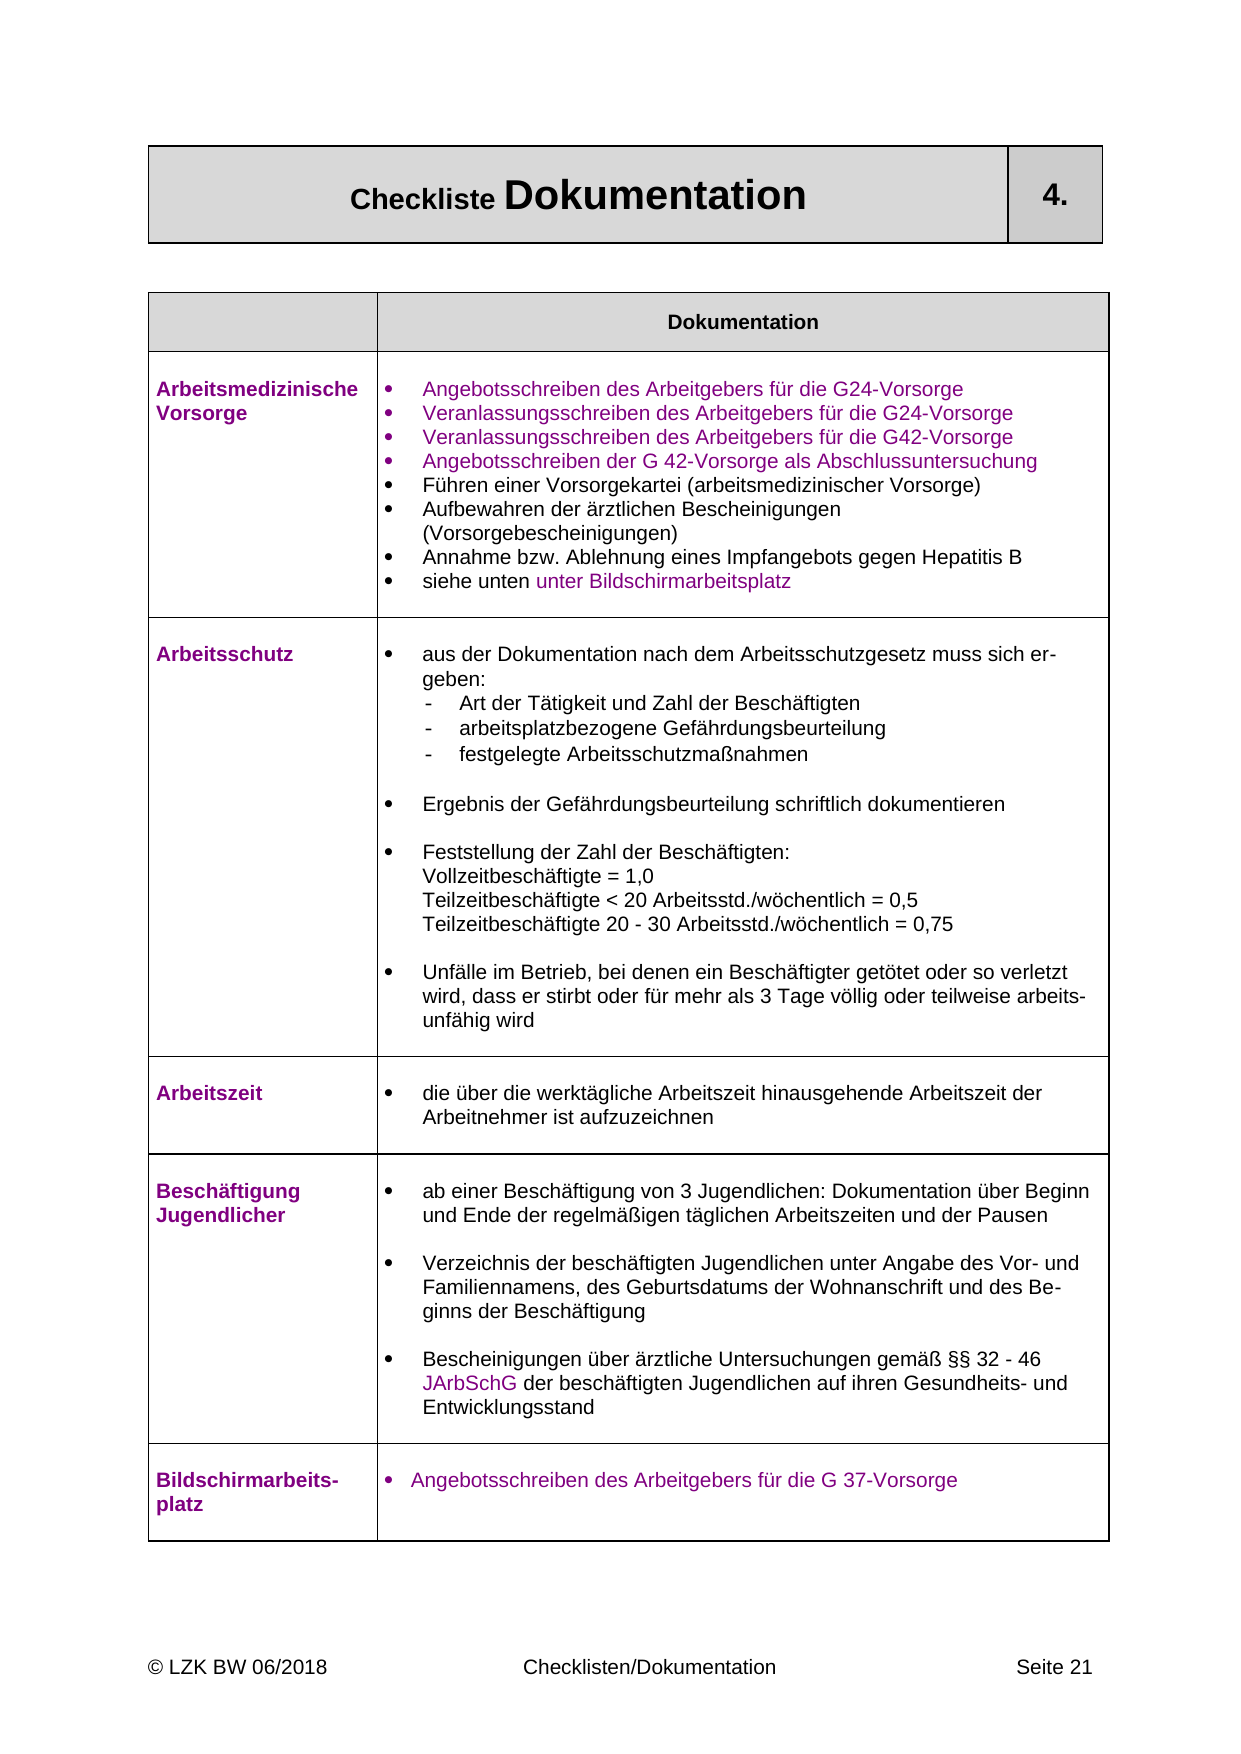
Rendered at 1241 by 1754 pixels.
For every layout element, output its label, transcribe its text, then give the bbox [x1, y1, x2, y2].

table_cell Angebotsschreiben des Arbeitgebers für die G 37-Vorsorge [378, 1444, 1108, 1540]
table_cell Beschäftigung Jugendlicher [149, 1155, 377, 1442]
table_header Dokumentation [378, 293, 1108, 351]
table_header [149, 293, 377, 351]
table_header Checkliste Dokumentation [149, 147, 1007, 242]
table_cell Bildschirmarbeitsplatz [149, 1444, 377, 1540]
table_cell Arbeitsschutz [149, 618, 377, 1056]
table_cell die über die werktägliche Arbeitszeit hinausgehende Arbeitszeit der Arbeitnehmer ist aufzuzeichnen [378, 1057, 1108, 1153]
table_header 4. [1009, 147, 1102, 242]
table_cell Angebotsschreiben des Arbeitgebers für die G24-Vorsorge Veranlassungsschreiben des Arbeitgebers für die G24-Vorsorge Veranlassungsschreiben des Arbeitgebers für die G42-Vorsorge Angebotsschreiben der G 42-Vorsorge als Abschlussuntersuchung Führen einer Vorsorgekartei (arbeitsmedizinischer Vorsorge) Aufbewahren der ärztlichen Bescheinigungen (Vorsorgebescheinigungen) Annahme bzw. Ablehnung eines Impfangebots gegen Hepatitis B siehe unten unter Bildschirmarbeitsplatz [378, 352, 1108, 617]
table_cell Arbeitszeit [149, 1057, 377, 1153]
table_cell Arbeitsmedizinische Vorsorge [149, 352, 377, 617]
table_cell aus der Dokumentation nach dem Arbeitsschutzgesetz muss sich ergeben: Art der Tätigkeit und Zahl der Beschäftigten arbeitsplatzbezogene Gefährdungsbeurteilung festgelegte Arbeitsschutzmaßnahmen Ergebnis der Gefährdungsbeurteilung schriftlich dokumentieren Feststellung der Zahl der Beschäftigten: Vollzeitbeschäftigte = 1,0 Teilzeitbeschäftigte < 20 Arbeitsstd./wöchentlich = 0,5 Teilzeitbeschäftigte 20 - 30 Arbeitsstd./wöchentlich = 0,75 Unfälle im Betrieb, bei denen ein Beschäftigter getötet oder so verletzt wird, dass er stirbt oder für mehr als 3 Tage völlig oder teilweise arbeits-unfähig wird [378, 618, 1108, 1056]
table_cell ab einer Beschäftigung von 3 Jugendlichen: Dokumentation über Beginn und Ende der regelmäßigen täglichen Arbeitszeiten und der Pausen Verzeichnis der beschäftigten Jugendlichen unter Angabe des Vor- und Familiennamens, des Geburtsdatums der Wohnanschrift und des Beginns der Beschäftigung Bescheinigungen über ärztliche Untersuchungen gemäß §§ 32 - 46 JArbSchG der beschäftigten Jugendlichen auf ihren Gesundheits- und Entwicklungsstand [378, 1155, 1108, 1442]
